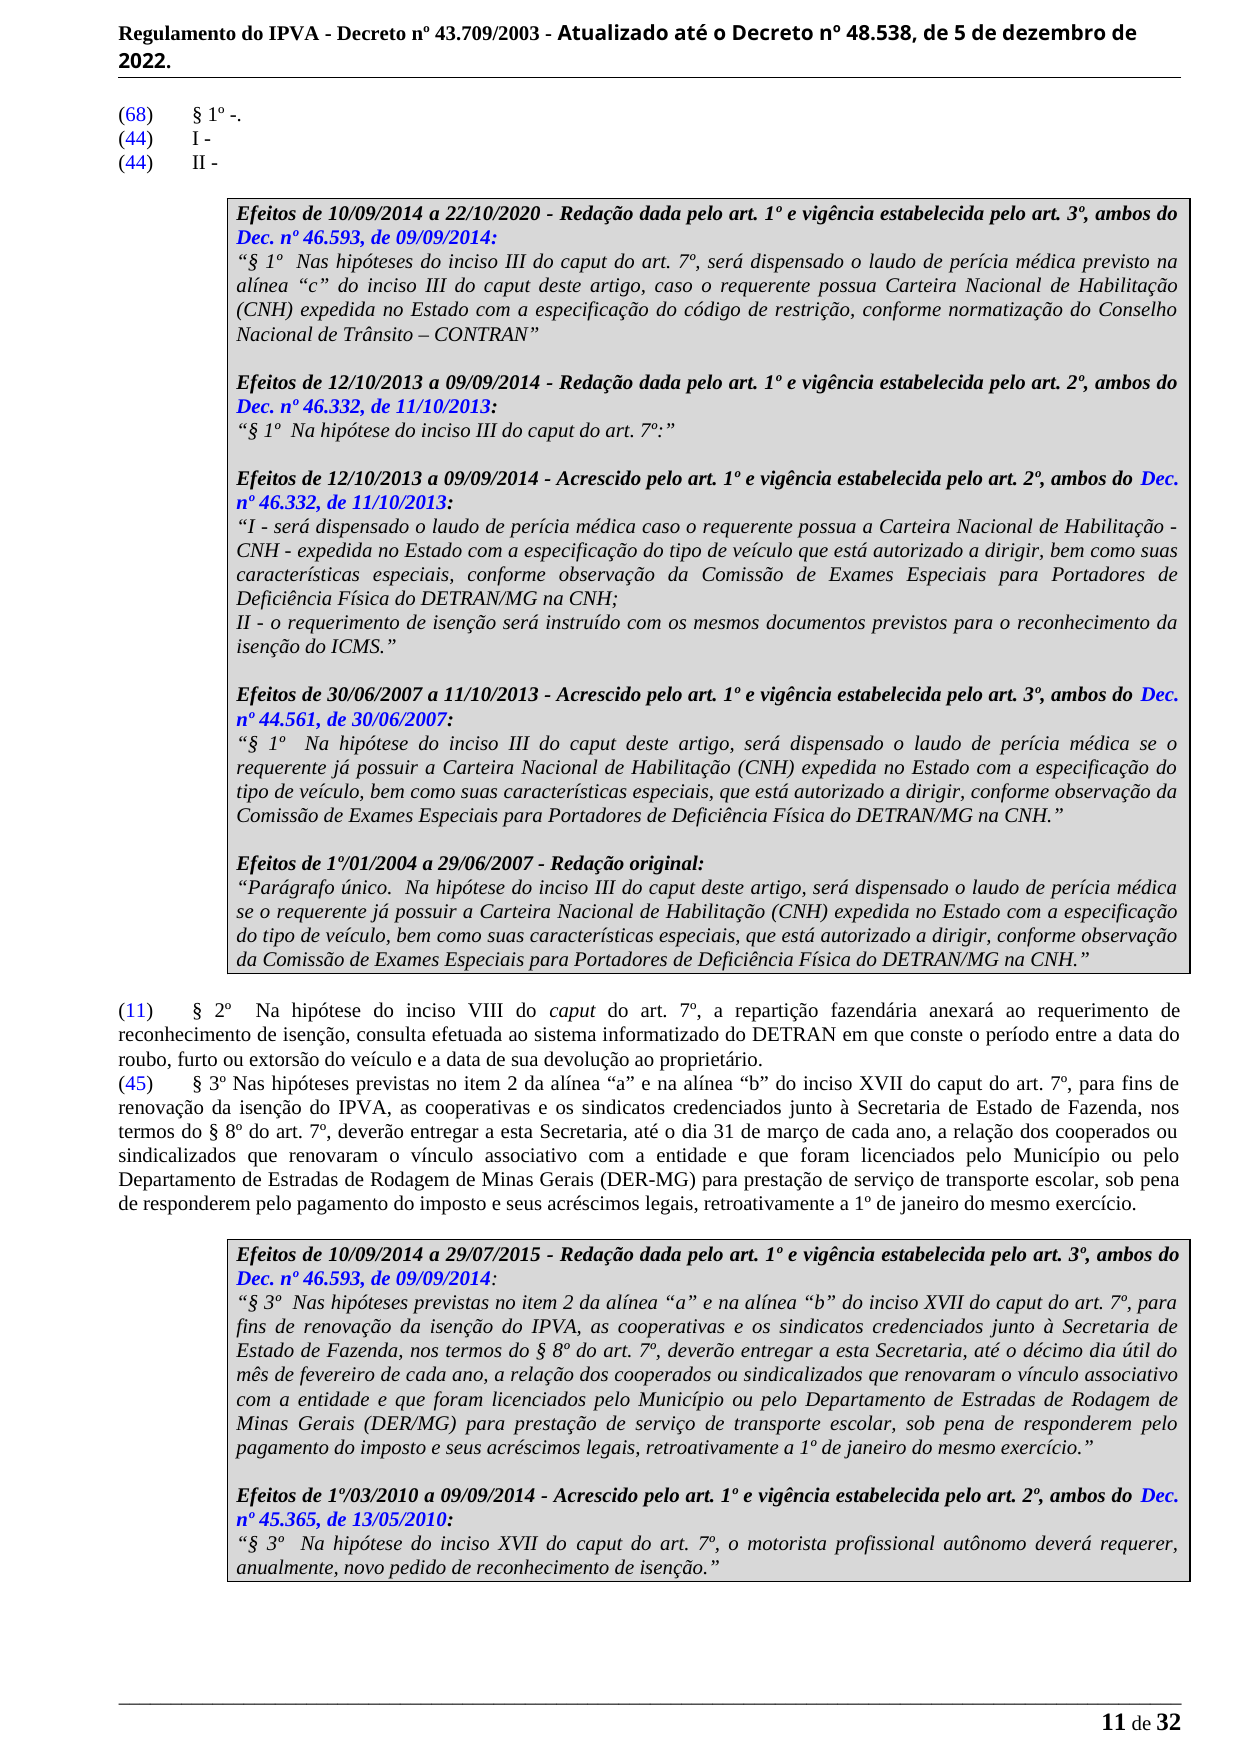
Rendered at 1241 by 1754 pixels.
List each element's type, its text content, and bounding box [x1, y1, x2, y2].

text II - o requerimento de isenção será instruído com os mesmos documentos previstos para o reconhecimento da isenção do ICMS.” [228, 607, 1189, 655]
text (68) § 1º -. [118, 102, 1181, 126]
text Efeitos de 1º/01/2004 a 29/06/2007 - Redação original: [228, 848, 1189, 872]
text Efeitos de 12/10/2013 a 09/09/2014 - Redação dada pelo art. 1º e vigência estabelecida pelo art. 2º, ambos do Dec. nº 46.332, de 11/10/2013: [228, 366, 1189, 414]
text “§ 3º Na hipótese do inciso XVII do caput do art. 7º, o motorista profissional autônomo deverá requerer, anualmente, novo pedido de reconhecimento de isenção.” [228, 1528, 1189, 1581]
text Efeitos de 30/06/2007 a 11/10/2013 - Acrescido pelo art. 1º e vigência estabelecida pelo art. 3º, ambos do Dec. nº 44.561, de 30/06/2007: [228, 679, 1189, 727]
text (44) II - [118, 150, 1181, 174]
text (11) § 2º Na hipótese do inciso VIII do caput do art. 7º, a repartição fazendária anexará ao requerimento de reconhecimento de isenção, consulta efetuada ao sistema informatizado do DETRAN em que conste o período entre a data do roubo, furto ou extorsão do veículo e a data de sua devolução ao proprietário. [118, 998, 1181, 1071]
text “§ 1º Nas hipóteses do inciso III do caput do art. 7º, será dispensado o laudo de perícia médica previsto na alínea “c” do inciso III do caput deste artigo, caso o requerente possua Carteira Nacional de Habilitação (CNH) expedida no Estado com a especificação do código de restrição, conforme normatização do Conselho Nacional de Trânsito – CONTRAN” [228, 246, 1189, 342]
text (45) § 3º Nas hipóteses previstas no item 2 da alínea “a” e na alínea “b” do inciso XVII do caput do art. 7º, para fins de renovação da isenção do IPVA, as cooperativas e os sindicatos credenciados junto à Secretaria de Estado de Fazenda, nos termos do § 8º do art. 7º, deverão entregar a esta Secretaria, até o dia 31 de março de cada ano, a relação dos cooperados ou sindicalizados que renovaram o vínculo associativo com a entidade e que foram licenciados pelo Município ou pelo Departamento de Estradas de Rodagem de Minas Gerais (DER-MG) para prestação de serviço de transporte escolar, sob pena de responderem pelo pagamento do imposto e seus acréscimos legais, retroativamente a 1º de janeiro do mesmo exercício. [118, 1071, 1181, 1215]
text Efeitos de 10/09/2014 a 29/07/2015 - Redação dada pelo art. 1º e vigência estabelecida pelo art. 3º, ambos do Dec. nº 46.593, de 09/09/2014: [228, 1240, 1189, 1287]
text “I - será dispensado o laudo de perícia médica caso o requerente possua a Carteira Nacional de Habilitação - CNH - expedida no Estado com a especificação do tipo de veículo que está autorizado a dirigir, bem como suas características especiais, conforme observação da Comissão de Exames Especiais para Portadores de Deficiência Física do DETRAN/MG na CNH; [228, 511, 1189, 607]
text Efeitos de 10/09/2014 a 22/10/2020 - Redação dada pelo art. 1º e vigência estabelecida pelo art. 3º, ambos do Dec. nº 46.593, de 09/09/2014: [228, 199, 1189, 246]
text “§ 1º Na hipótese do inciso III do caput deste artigo, será dispensado o laudo de perícia médica se o requerente já possuir a Carteira Nacional de Habilitação (CNH) expedida no Estado com a especificação do tipo de veículo, bem como suas características especiais, que está autorizado a dirigir, conforme observação da Comissão de Exames Especiais para Portadores de Deficiência Física do DETRAN/MG na CNH.” [228, 727, 1189, 824]
text “§ 1º Na hipótese do inciso III do caput do art. 7º:” [228, 414, 1189, 439]
text Efeitos de 1º/03/2010 a 09/09/2014 - Acrescido pelo art. 1º e vigência estabelecida pelo art. 2º, ambos do Dec. nº 45.365, de 13/05/2010: [228, 1479, 1189, 1528]
text Efeitos de 12/10/2013 a 09/09/2014 - Acrescido pelo art. 1º e vigência estabelecida pelo art. 2º, ambos do Dec. nº 46.332, de 11/10/2013: [228, 463, 1189, 511]
text “§ 3º Nas hipóteses previstas no item 2 da alínea “a” e na alínea “b” do inciso XVII do caput do art. 7º, para fins de renovação da isenção do IPVA, as cooperativas e os sindicatos credenciados junto à Secretaria de Estado de Fazenda, nos termos do § 8º do art. 7º, deverão entregar a esta Secretaria, até o décimo dia útil do mês de fevereiro de cada ano, a relação dos cooperados ou sindicalizados que renovaram o vínculo associativo com a entidade e que foram licenciados pelo Município ou pelo Departamento de Estradas de Rodagem de Minas Gerais (DER/MG) para prestação de serviço de transporte escolar, sob pena de responderem pelo pagamento do imposto e seus acréscimos legais, retroativamente a 1º de janeiro do mesmo exercício.” [228, 1287, 1189, 1456]
text “Parágrafo único. Na hipótese do inciso III do caput deste artigo, será dispensado o laudo de perícia médica se o requerente já possuir a Carteira Nacional de Habilitação (CNH) expedida no Estado com a especificação do tipo de veículo, bem como suas características especiais, que está autorizado a dirigir, conforme observação da Comissão de Exames Especiais para Portadores de Deficiência Física do DETRAN/MG na CNH.” [228, 872, 1189, 973]
text (44) I - [118, 126, 1181, 150]
